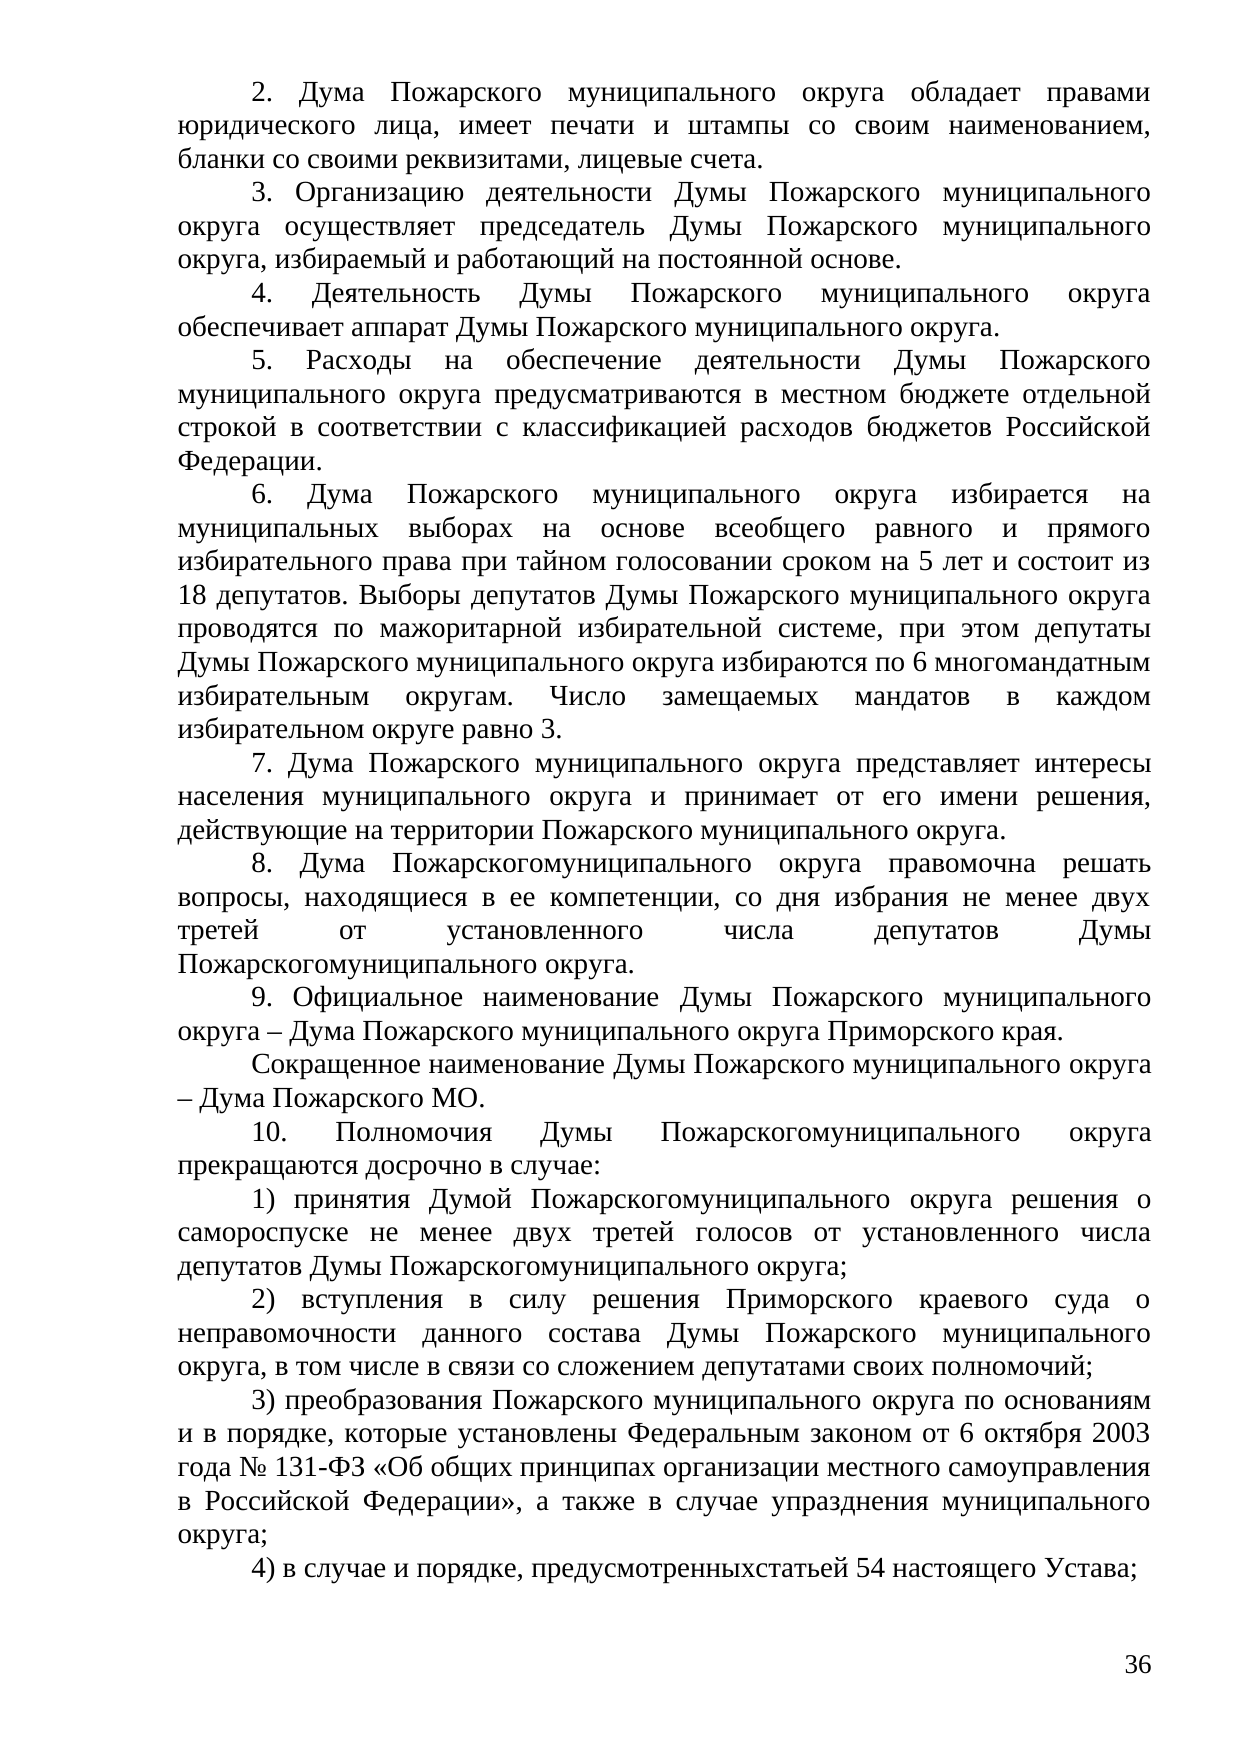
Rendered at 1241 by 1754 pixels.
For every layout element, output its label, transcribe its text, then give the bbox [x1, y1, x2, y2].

text 4. Деятельность Думы Пожарского муниципального округа обеспечивает аппарат Думы Пожарского муниципального округа. [177, 275, 1152, 342]
text 2. Дума Пожарского муниципального округа обладает правами юридического лица, имеет печати и штампы со своим наименованием, бланки со своими реквизитами, лицевые счета. [177, 74, 1152, 174]
text Сокращенное наименование Думы Пожарского муниципального округа – Дума Пожарского МО. [177, 1047, 1152, 1114]
text 9. Официальное наименование Думы Пожарского муниципального округа – Дума Пожарского муниципального округа Приморского края. [177, 979, 1152, 1047]
text 6. Дума Пожарского муниципального округа избирается на муниципальных выборах на основе всеобщего равного и прямого избирательного права при тайном голосовании сроком на 5 лет и состоит из 18 депутатов. Выборы депутатов Думы Пожарского муниципального округа проводятся по мажоритарной избирательной системе, при этом депутаты Думы Пожарского муниципального округа избираются по 6 многомандатным избирательным округам. Число замещаемых мандатов в каждом избирательном округе равно 3. [177, 476, 1152, 745]
text 7. Дума Пожарского муниципального округа представляет интересы населения муниципального округа и принимает от его имени решения, действующие на территории Пожарского муниципального округа. [177, 745, 1152, 845]
text 3) преобразования Пожарского муниципального округа по основаниям и в порядке, которые установлены Федеральным законом от 6 октября 2003 года № 131-ФЗ «Об общих принципах организации местного самоуправления в Российской Федерации», а также в случае упразднения муниципального округа; [177, 1382, 1152, 1550]
text 4) в случае и порядке, предусмотренныхстатьей 54 настоящего Устава; [177, 1550, 1152, 1583]
text 10. Полномочия Думы Пожарскогомуниципального округа прекращаются досрочно в случае: [177, 1114, 1152, 1181]
text 3. Организацию деятельности Думы Пожарского муниципального округа осуществляет председатель Думы Пожарского муниципального округа, избираемый и работающий на постоянной основе. [177, 174, 1152, 275]
text 5. Расходы на обеспечение деятельности Думы Пожарского муниципального округа предусматриваются в местном бюджете отдельной строкой в соответствии с классификацией расходов бюджетов Российской Федерации. [177, 342, 1152, 476]
text 1) принятия Думой Пожарскогомуниципального округа решения о самороспуске не менее двух третей голосов от установленного числа депутатов Думы Пожарскогомуниципального округа; [177, 1181, 1152, 1281]
text 2) вступления в силу решения Приморского краевого суда о неправомочности данного состава Думы Пожарского муниципального округа, в том числе в связи со сложением депутатами своих полномочий; [177, 1281, 1152, 1382]
text 8. Дума Пожарскогомуниципального округа правомочна решать вопросы, находящиеся в ее компетенции, со дня избрания не менее двух третей от установленного числа депутатов Думы Пожарскогомуниципального округа. [177, 845, 1152, 979]
